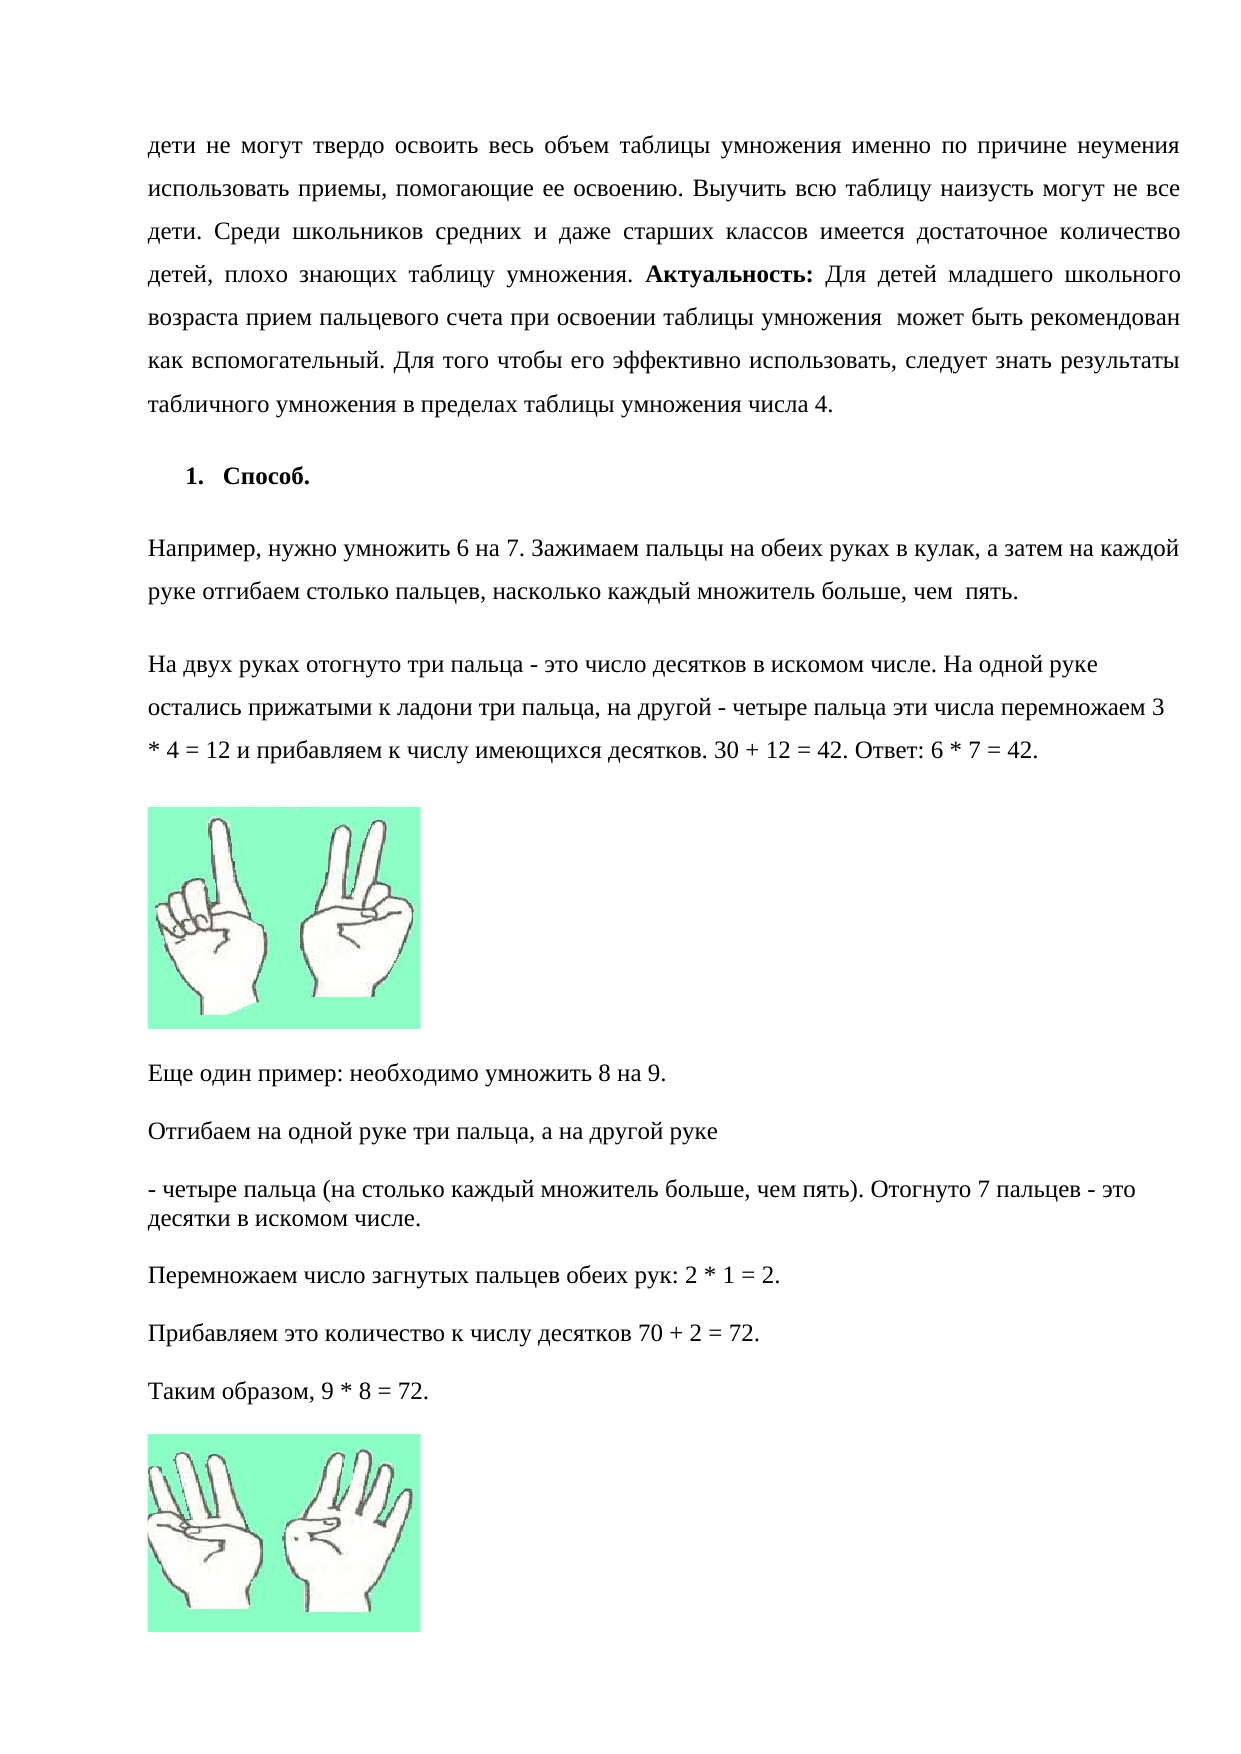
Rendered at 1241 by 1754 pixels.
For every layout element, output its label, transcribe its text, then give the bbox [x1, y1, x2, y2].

picture [147, 807, 421, 1029]
list Способ. [185, 461, 1181, 490]
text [148, 130, 1181, 417]
text На двух руках отогнуто три пальца - это число десятков в искомом числе. На одной руке остались прижатыми к ладони три пальца, на другой - четыре пальца эти числа перемножаем 3 * 4 = 12 и прибавляем к числу имеющихся десятков. 30 + 12 = 42. Ответ: 6 * 7 = 42. [148, 649, 1181, 764]
text Таким образом, 9 * 8 = 72. [148, 1376, 1181, 1405]
text Отгибаем на одной руке три пальца, а на другой руке [148, 1116, 1181, 1145]
text Например, нужно умножить 6 на 7. Зажимаем пальцы на обеих руках в кулак, а затем на каждой руке отгибаем столько пальцев, насколько каждый множитель больше, чем пять. [148, 533, 1181, 605]
text - четыре пальца (на столько каждый множитель больше, чем пять). Отогнуто 7 пальцев - это десятки в искомом числе. [148, 1174, 1181, 1231]
text Прибавляем это количество к числу десятков 70 + 2 = 72. [148, 1318, 1181, 1347]
picture [147, 1434, 421, 1632]
text Еще один пример: необходимо умножить 8 на 9. [148, 1058, 1181, 1087]
text Перемножаем число загнутых пальцев обеих рук: 2 * 1 = 2. [148, 1261, 1181, 1289]
